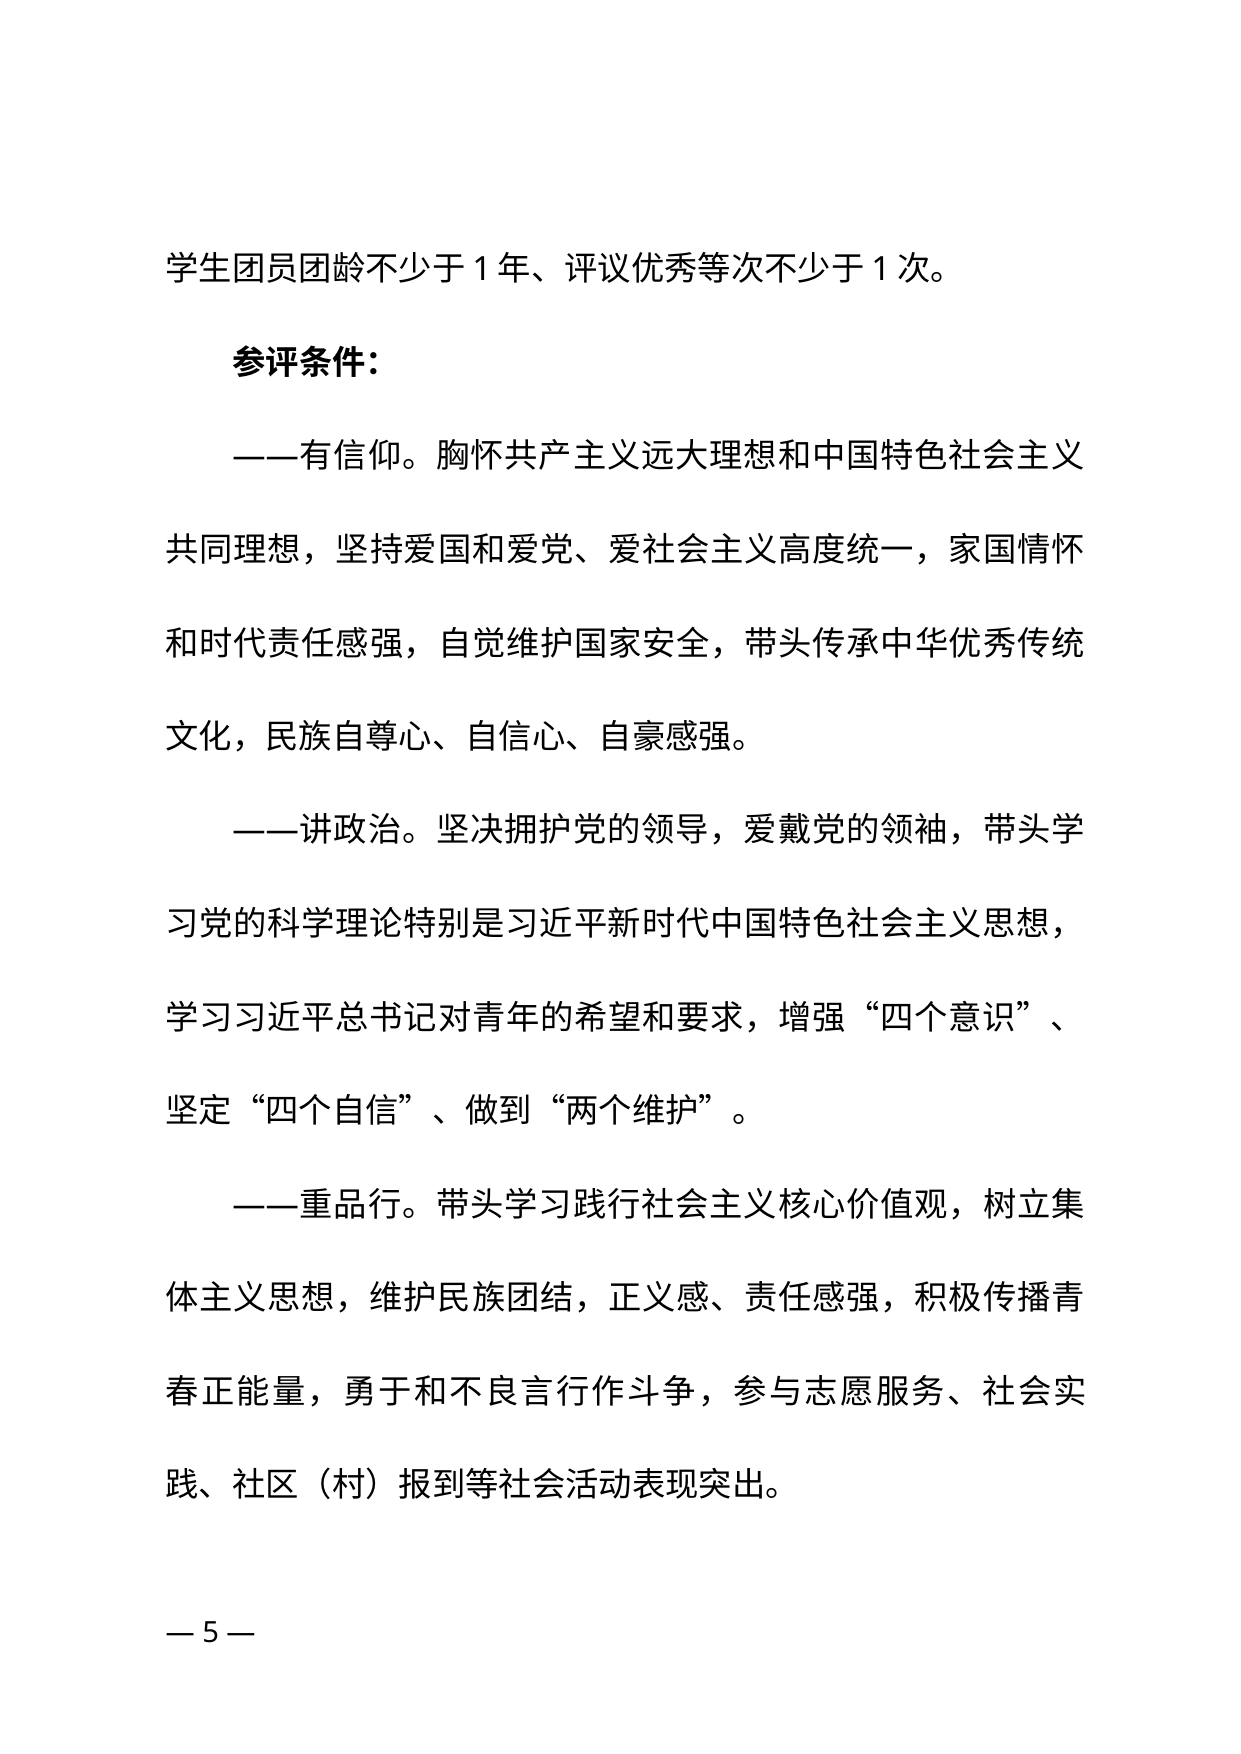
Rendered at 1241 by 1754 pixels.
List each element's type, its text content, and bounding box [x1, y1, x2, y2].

text ——重品行。带头学习践行社会主义核心价值观，树立集体主义思想，维护民族团结，正义感、责任感强，积极传播青春正能量，勇于和不良言行作斗争，参与志愿服务、社会实践、社区（村）报到等社会活动表现突出。 [165, 1155, 1087, 1529]
text 参评条件： [165, 313, 1087, 407]
text ——有信仰。胸怀共产主义远大理想和中国特色社会主义共同理想，坚持爱国和爱党、爱社会主义高度统一，家国情怀和时代责任感强，自觉维护国家安全，带头传承中华优秀传统文化，民族自尊心、自信心、自豪感强。 [165, 407, 1087, 781]
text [165, 219, 1087, 313]
text ——讲政治。坚决拥护党的领导，爱戴党的领袖，带头学习党的科学理论特别是习近平新时代中国特色社会主义思想，学习习近平总书记对青年的希望和要求，增强“四个意识”、坚定“四个自信”、做到“两个维护”。 [165, 781, 1087, 1155]
